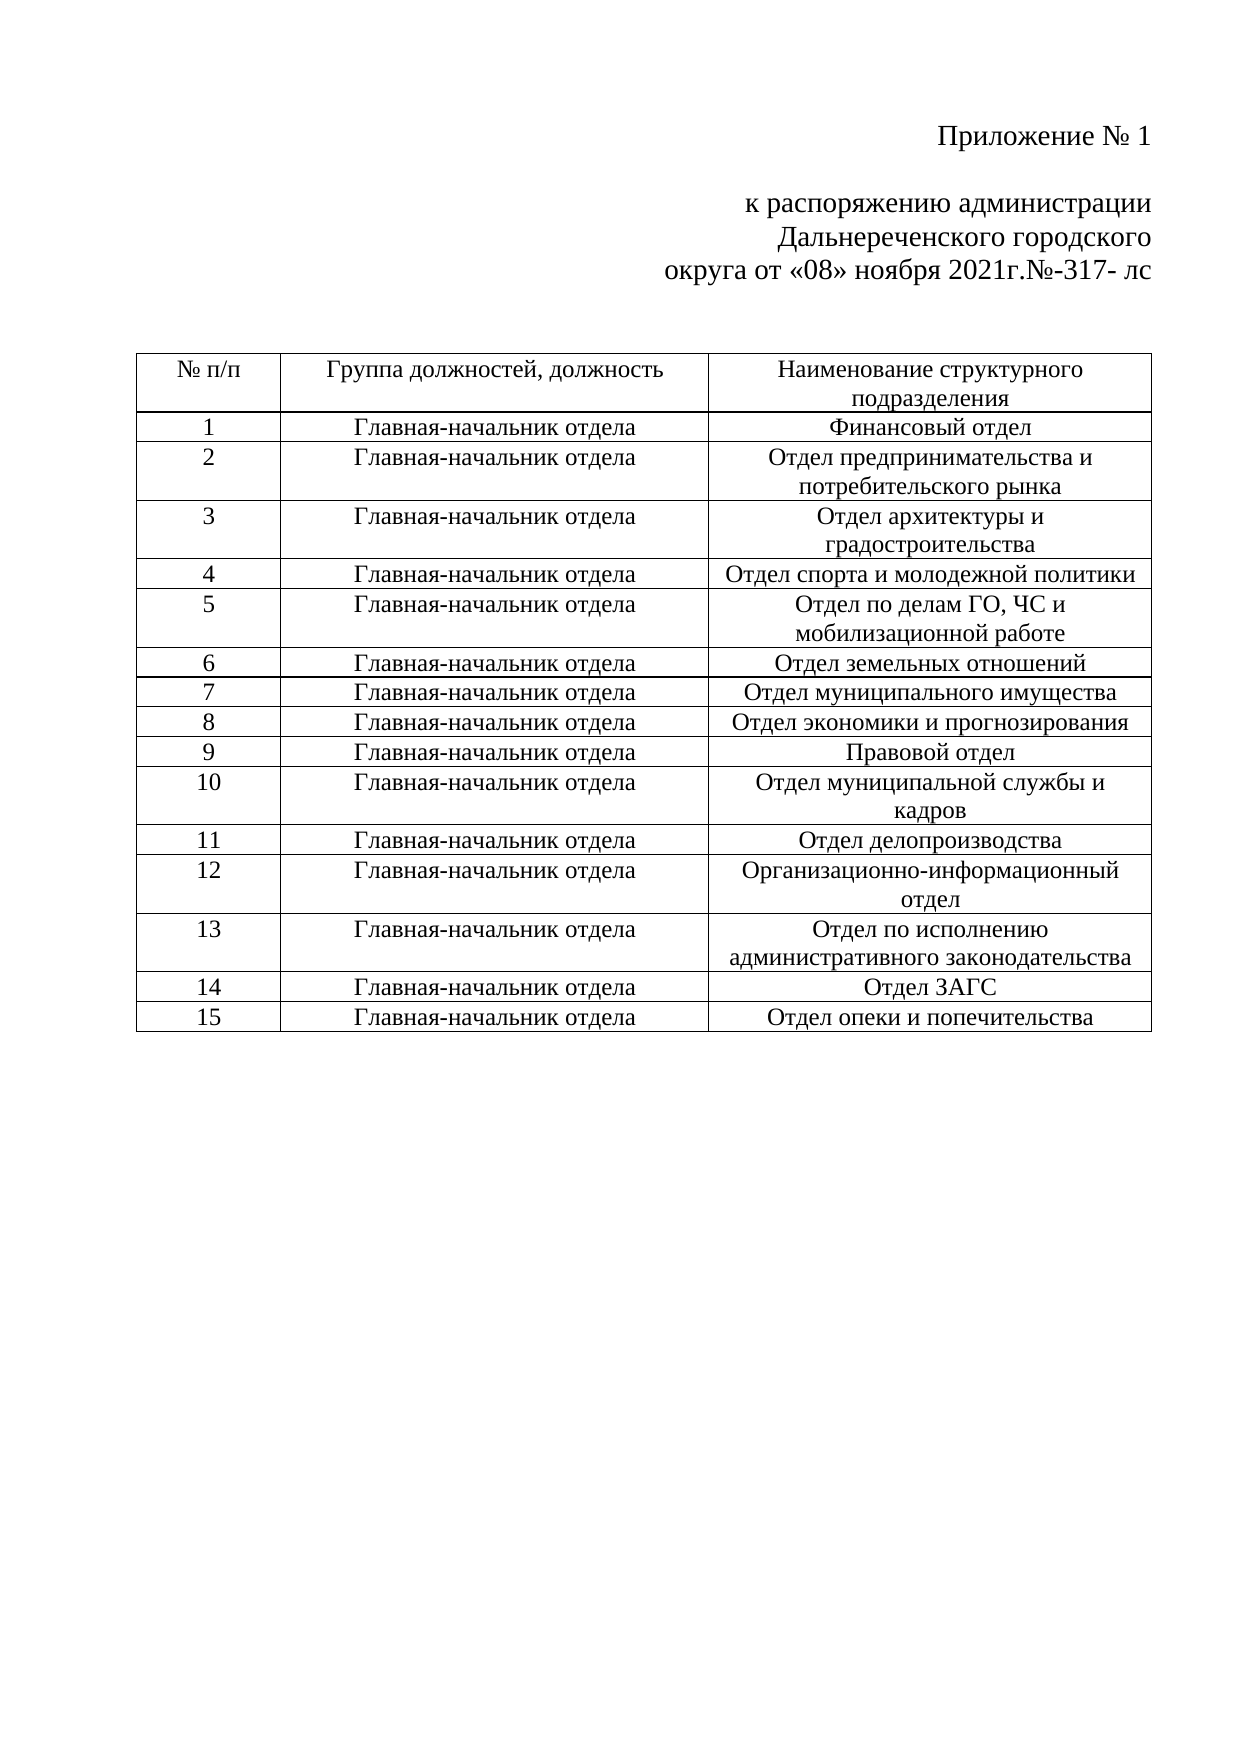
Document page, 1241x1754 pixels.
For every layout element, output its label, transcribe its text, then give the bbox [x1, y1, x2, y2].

table_header Группа должностей, должность [281, 354, 708, 411]
table_cell Главная-начальник отдела [281, 707, 708, 736]
table_cell Правовой отдел [709, 737, 1151, 766]
table_cell Отдел предпринимательства и потребительского рынка [709, 442, 1151, 500]
table_cell Организационно-информационный отдел [709, 855, 1151, 913]
table_cell Главная-начальник отдела [281, 678, 708, 706]
table_header Наименование структурного подразделения [709, 354, 1151, 411]
table_cell Главная-начальник отдела [281, 767, 708, 824]
table_cell Финансовый отдел [709, 413, 1151, 441]
table_cell 7 [137, 678, 280, 706]
table_cell Главная-начальник отдела [281, 1002, 708, 1031]
table_cell Главная-начальник отдела [281, 442, 708, 500]
table_cell Главная-начальник отдела [281, 559, 708, 588]
table_cell Отдел опеки и попечительства [709, 1002, 1151, 1031]
table_cell Отдел делопроизводства [709, 825, 1151, 854]
table_cell Главная-начальник отдела [281, 855, 708, 913]
text к распоряжению администрации [129, 185, 1152, 219]
table_cell Отдел экономики и прогнозирования [709, 707, 1151, 736]
table_cell 13 [137, 914, 280, 971]
table_cell 4 [137, 559, 280, 588]
table_cell 10 [137, 767, 280, 824]
table_cell Отдел муниципальной службы и кадров [709, 767, 1151, 824]
table_cell 6 [137, 648, 280, 676]
table_cell Отдел по делам ГО, ЧС и мобилизационной работе [709, 589, 1151, 647]
table_cell Главная-начальник отдела [281, 648, 708, 676]
table_cell 3 [137, 501, 280, 558]
table_cell Отдел по исполнению административного законодательства [709, 914, 1151, 971]
table_cell Главная-начальник отдела [281, 914, 708, 971]
table_cell 2 [137, 442, 280, 500]
table_cell Главная-начальник отдела [281, 589, 708, 647]
text округа от «08» ноября 2021г.№-317- лс [148, 252, 1152, 286]
table_cell 11 [137, 825, 280, 854]
table_cell Отдел спорта и молодежной политики [709, 559, 1151, 588]
table_cell 1 [137, 413, 280, 441]
table_cell 9 [137, 737, 280, 766]
table_cell Главная-начальник отдела [281, 825, 708, 854]
text Приложение № 1 [129, 118, 1152, 152]
table_cell 14 [137, 972, 280, 1001]
table_header № п/п [137, 354, 280, 411]
table_cell Главная-начальник отдела [281, 501, 708, 558]
table_cell 12 [137, 855, 280, 913]
table_cell Главная-начальник отдела [281, 972, 708, 1001]
table_cell Отдел муниципального имущества [709, 678, 1151, 706]
table_cell 8 [137, 707, 280, 736]
table_cell Отдел архитектуры и градостроительства [709, 501, 1151, 558]
table_cell Отдел земельных отношений [709, 648, 1151, 676]
table_cell Главная-начальник отдела [281, 737, 708, 766]
table_cell Главная-начальник отдела [281, 413, 708, 441]
table_cell 15 [137, 1002, 280, 1031]
table_cell 5 [137, 589, 280, 647]
text Дальнереченского городского [148, 219, 1152, 252]
table_cell Отдел ЗАГС [709, 972, 1151, 1001]
